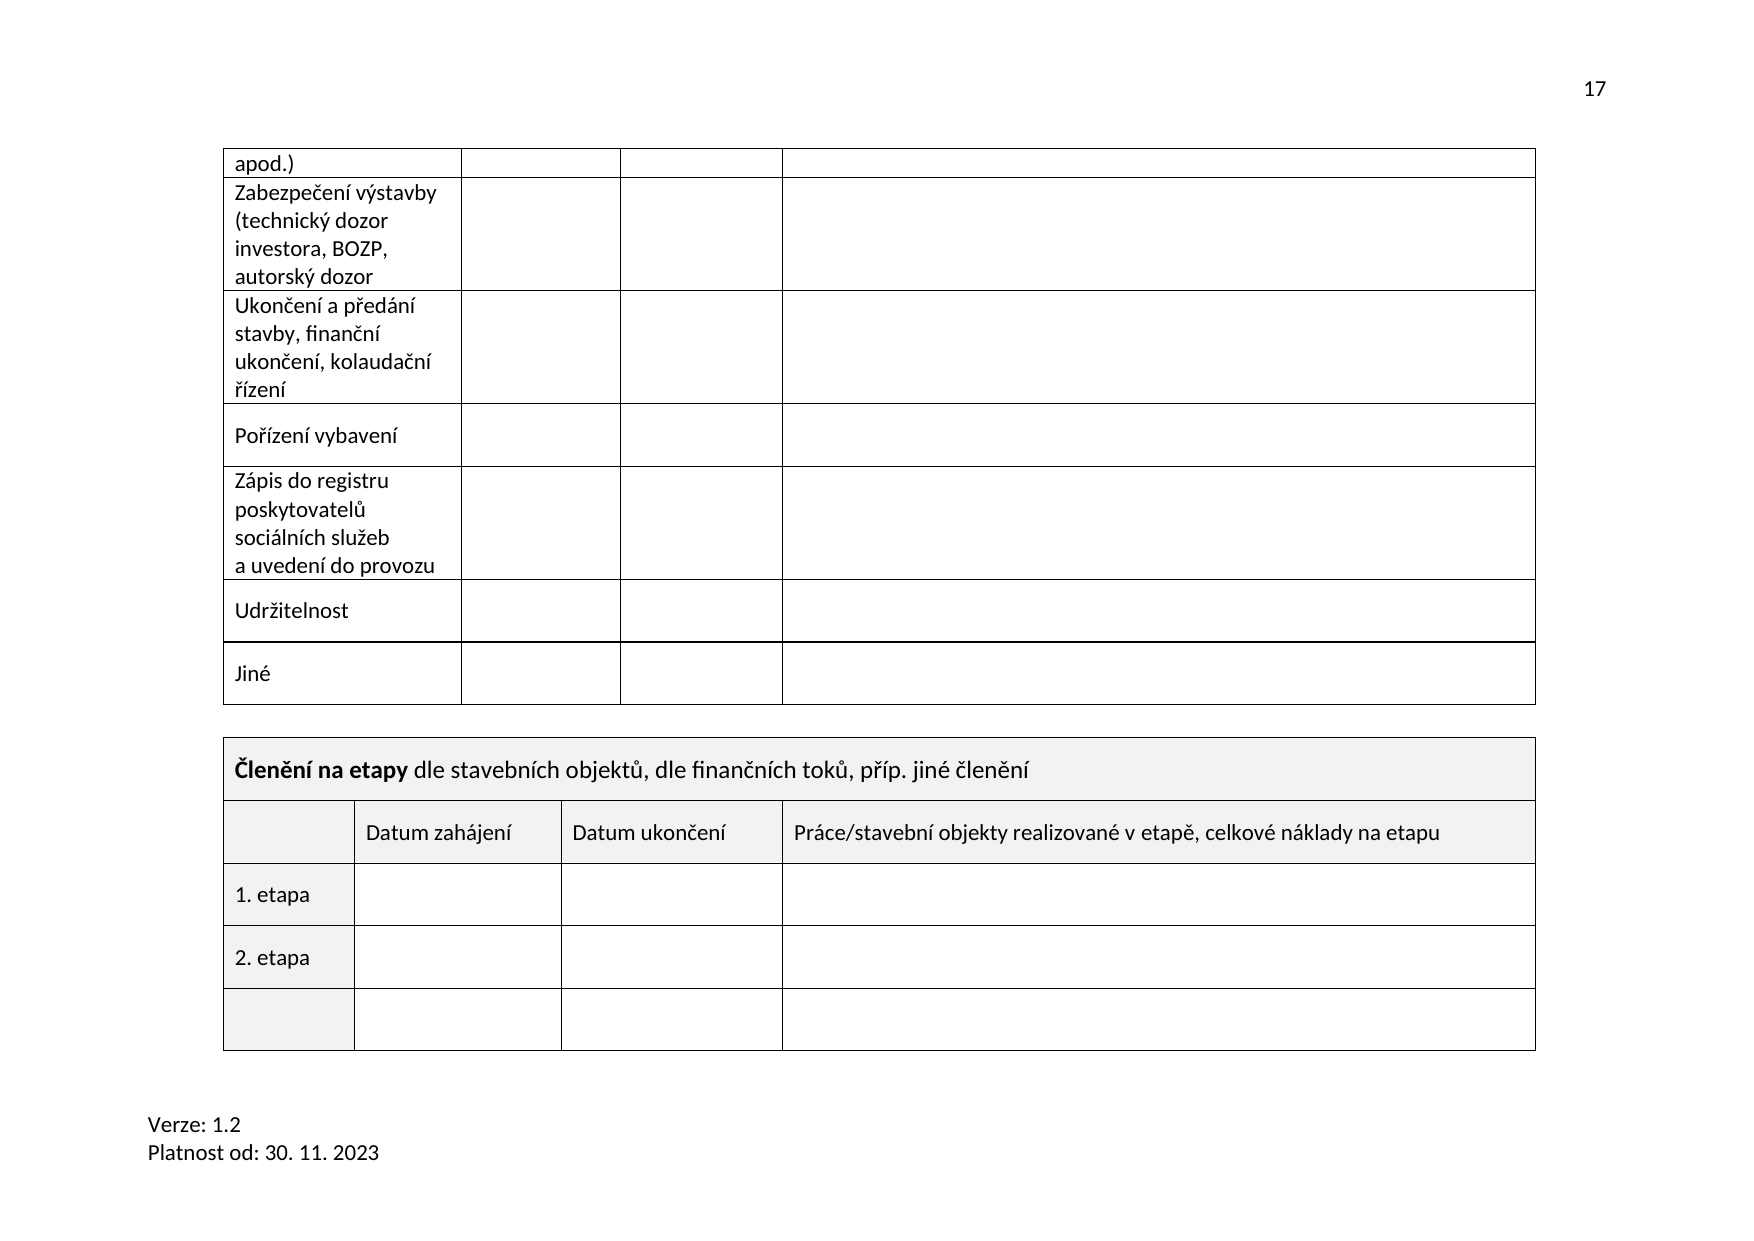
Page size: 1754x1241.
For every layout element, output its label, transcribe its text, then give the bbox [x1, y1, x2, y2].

table_cell [355, 989, 561, 1050]
table_cell [355, 864, 561, 925]
table_cell [783, 864, 1535, 925]
table_cell [783, 467, 1535, 579]
table_cell [562, 864, 782, 925]
table_cell [621, 467, 782, 579]
table_header Členění na etapy dle stavebních objektů, dle finančních toků, příp. jiné členění [224, 738, 1535, 800]
table_cell [462, 178, 620, 290]
table_cell [621, 580, 782, 641]
table_cell [621, 149, 782, 177]
table_cell [783, 291, 1535, 403]
table_cell Datum zahájení [355, 801, 561, 862]
table_cell Pořízení vybavení [224, 404, 461, 466]
table_cell Práce/stavební objekty realizované v etapě, celkové náklady na etapu [783, 801, 1535, 862]
table_cell [224, 801, 354, 862]
table_cell Udržitelnost [224, 580, 461, 641]
table_cell [783, 643, 1535, 704]
table_cell [621, 404, 782, 466]
table_cell Datum ukončení [562, 801, 782, 862]
table_cell 1. etapa [224, 864, 354, 925]
table_cell Ukončení a předání stavby, finanční ukončení, kolaudační řízení [224, 291, 461, 403]
table_cell [462, 643, 620, 704]
table_cell Jiné [224, 643, 461, 704]
table_cell [562, 926, 782, 988]
table_cell [462, 580, 620, 641]
table_cell 2. etapa [224, 926, 354, 988]
table_cell Zabezpečení výstavby (technický dozor investora, BOZP, autorský dozor [224, 178, 461, 290]
table_cell [462, 149, 620, 177]
table_cell [783, 178, 1535, 290]
table_cell [621, 178, 782, 290]
table_cell [462, 291, 620, 403]
table_cell [562, 989, 782, 1050]
table_cell [224, 989, 354, 1050]
table_cell Zápis do registru poskytovatelů sociálních služeb a uvedení do provozu [224, 467, 461, 579]
table_cell [783, 404, 1535, 466]
table_cell [783, 149, 1535, 177]
table_cell [783, 926, 1535, 988]
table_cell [224, 149, 461, 177]
table_cell [783, 580, 1535, 641]
table_cell [462, 467, 620, 579]
table_cell [462, 404, 620, 466]
table_cell [621, 291, 782, 403]
table_cell [783, 989, 1535, 1050]
table_cell [621, 643, 782, 704]
table_cell [355, 926, 561, 988]
